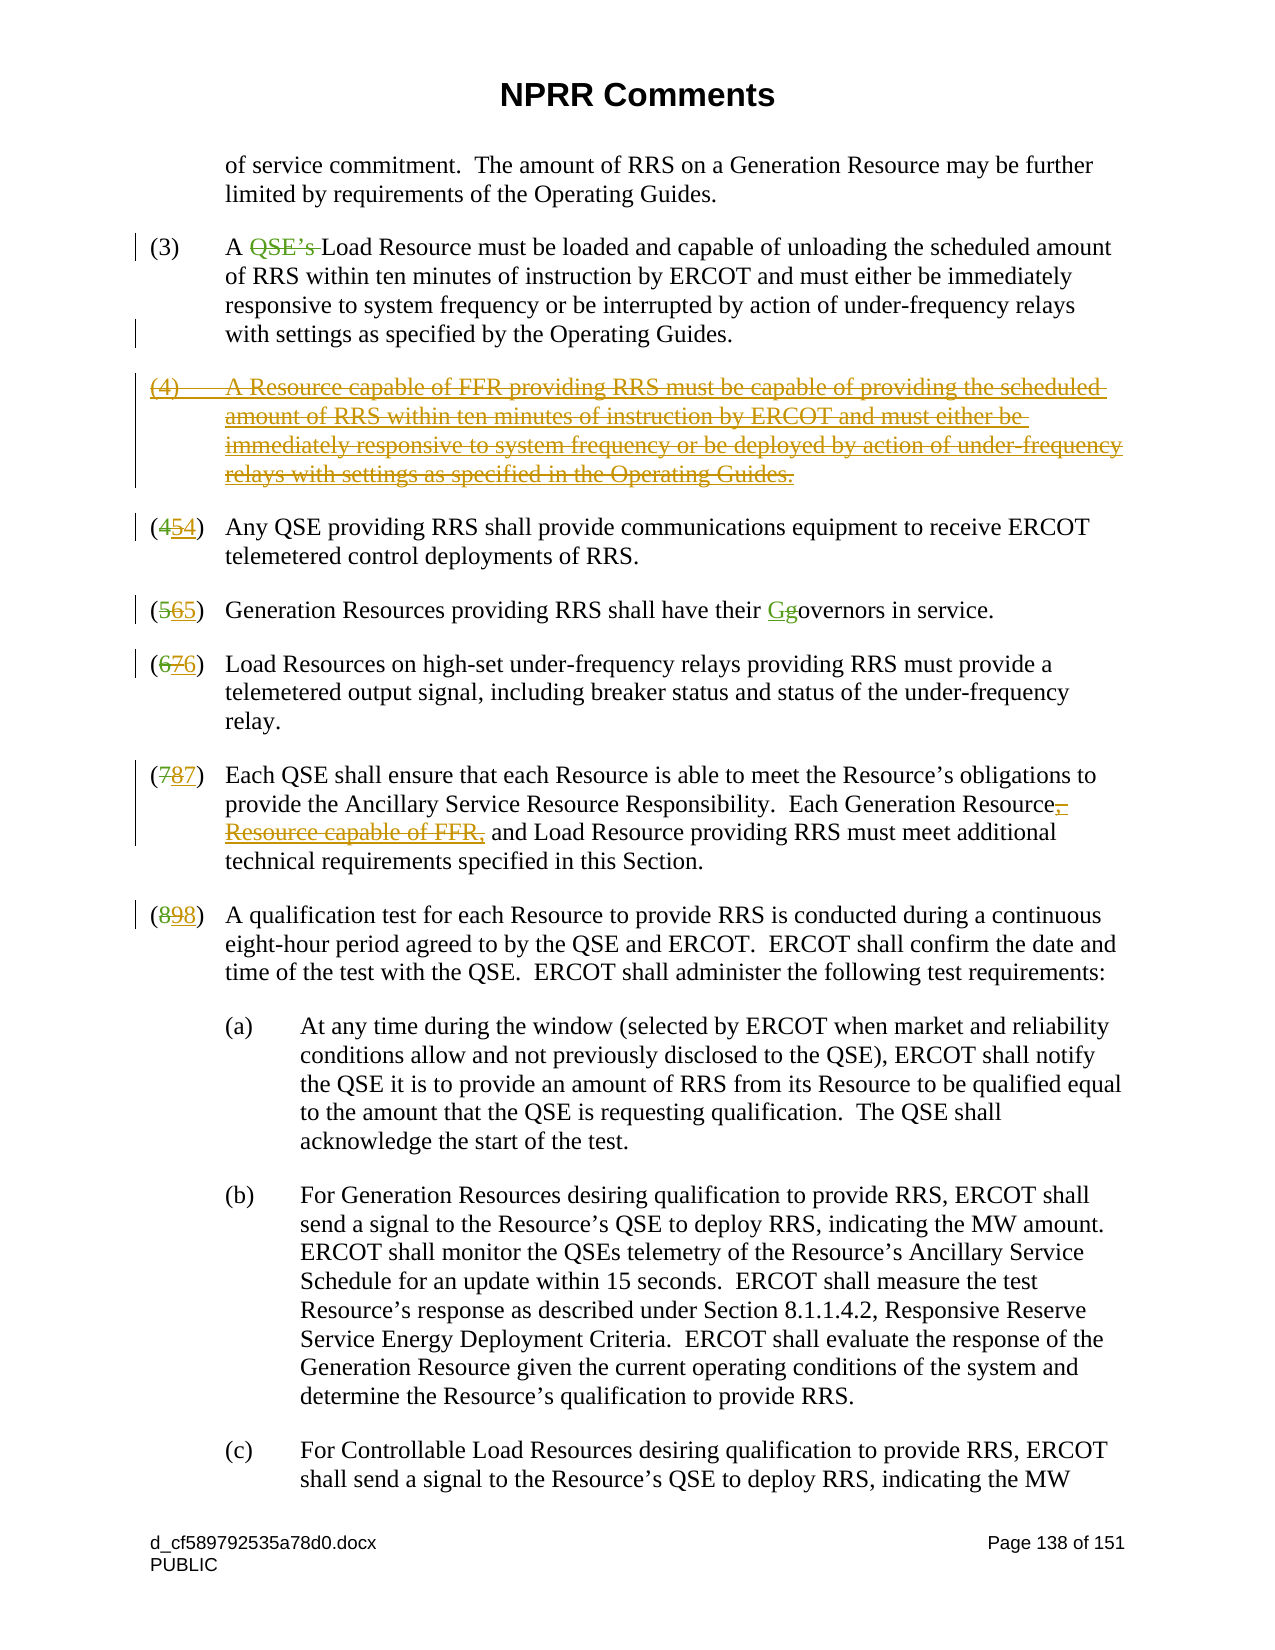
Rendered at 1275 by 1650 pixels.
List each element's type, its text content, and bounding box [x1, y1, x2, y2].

text () A qualification test for each Resource to provide RRS is conducted during a continuous eight-hour period agreed to by the QSE and ERCOT. ERCOT shall confirm the date and time of the test with the QSE. ERCOT shall administer the following test requirements: [150, 900, 1125, 986]
text (3) A Load Resource must be loaded and capable of unloading the scheduled amount of RRS within ten minutes of instruction by ERCOT and must either be immediately responsive to system frequency or be interrupted by action of under-frequency relays with settings as specified by the Operating Guides. [150, 232, 1125, 347]
text (b) For Generation Resources desiring qualification to provide RRS, ERCOT shall send a signal to the Resource’s QSE to deploy RRS, indicating the MW amount. ERCOT shall monitor the QSEs telemetry of the Resource’s Ancillary Service Schedule for an update within 15 seconds. ERCOT shall measure the test Resource’s response as described under Section 8.1.1.4.2, Responsive Reserve Service Energy Deployment Criteria. ERCOT shall evaluate the response of the Generation Resource given the current operating conditions of the system and determine the Resource’s qualification to provide RRS. [225, 1180, 1125, 1410]
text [225, 1435, 1125, 1492]
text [150, 150, 1125, 207]
text () Any QSE providing RRS shall provide communications equipment to receive ERCOT telemetered control deployments of RRS. [150, 512, 1125, 570]
text () Load Resources on high-set under-frequency relays providing RRS must provide a telemetered output signal, including breaker status and status of the under-frequency relay. [150, 649, 1125, 735]
text () Each QSE shall ensure that each Resource is able to meet the Resource’s obligations to provide the Ancillary Service Resource Responsibility. Each Generation Resource and Load Resource providing RRS must meet additional technical requirements specified in this Section. [150, 760, 1125, 875]
text (a) At any time during the window (selected by ERCOT when market and reliability conditions allow and not previously disclosed to the QSE), ERCOT shall notify the QSE it is to provide an amount of RRS from its Resource to be qualified equal to the amount that the QSE is requesting qualification. The QSE shall acknowledge the start of the test. [225, 1011, 1125, 1155]
text () Generation Resources providing RRS shall have their overnors in service. [150, 595, 1125, 624]
